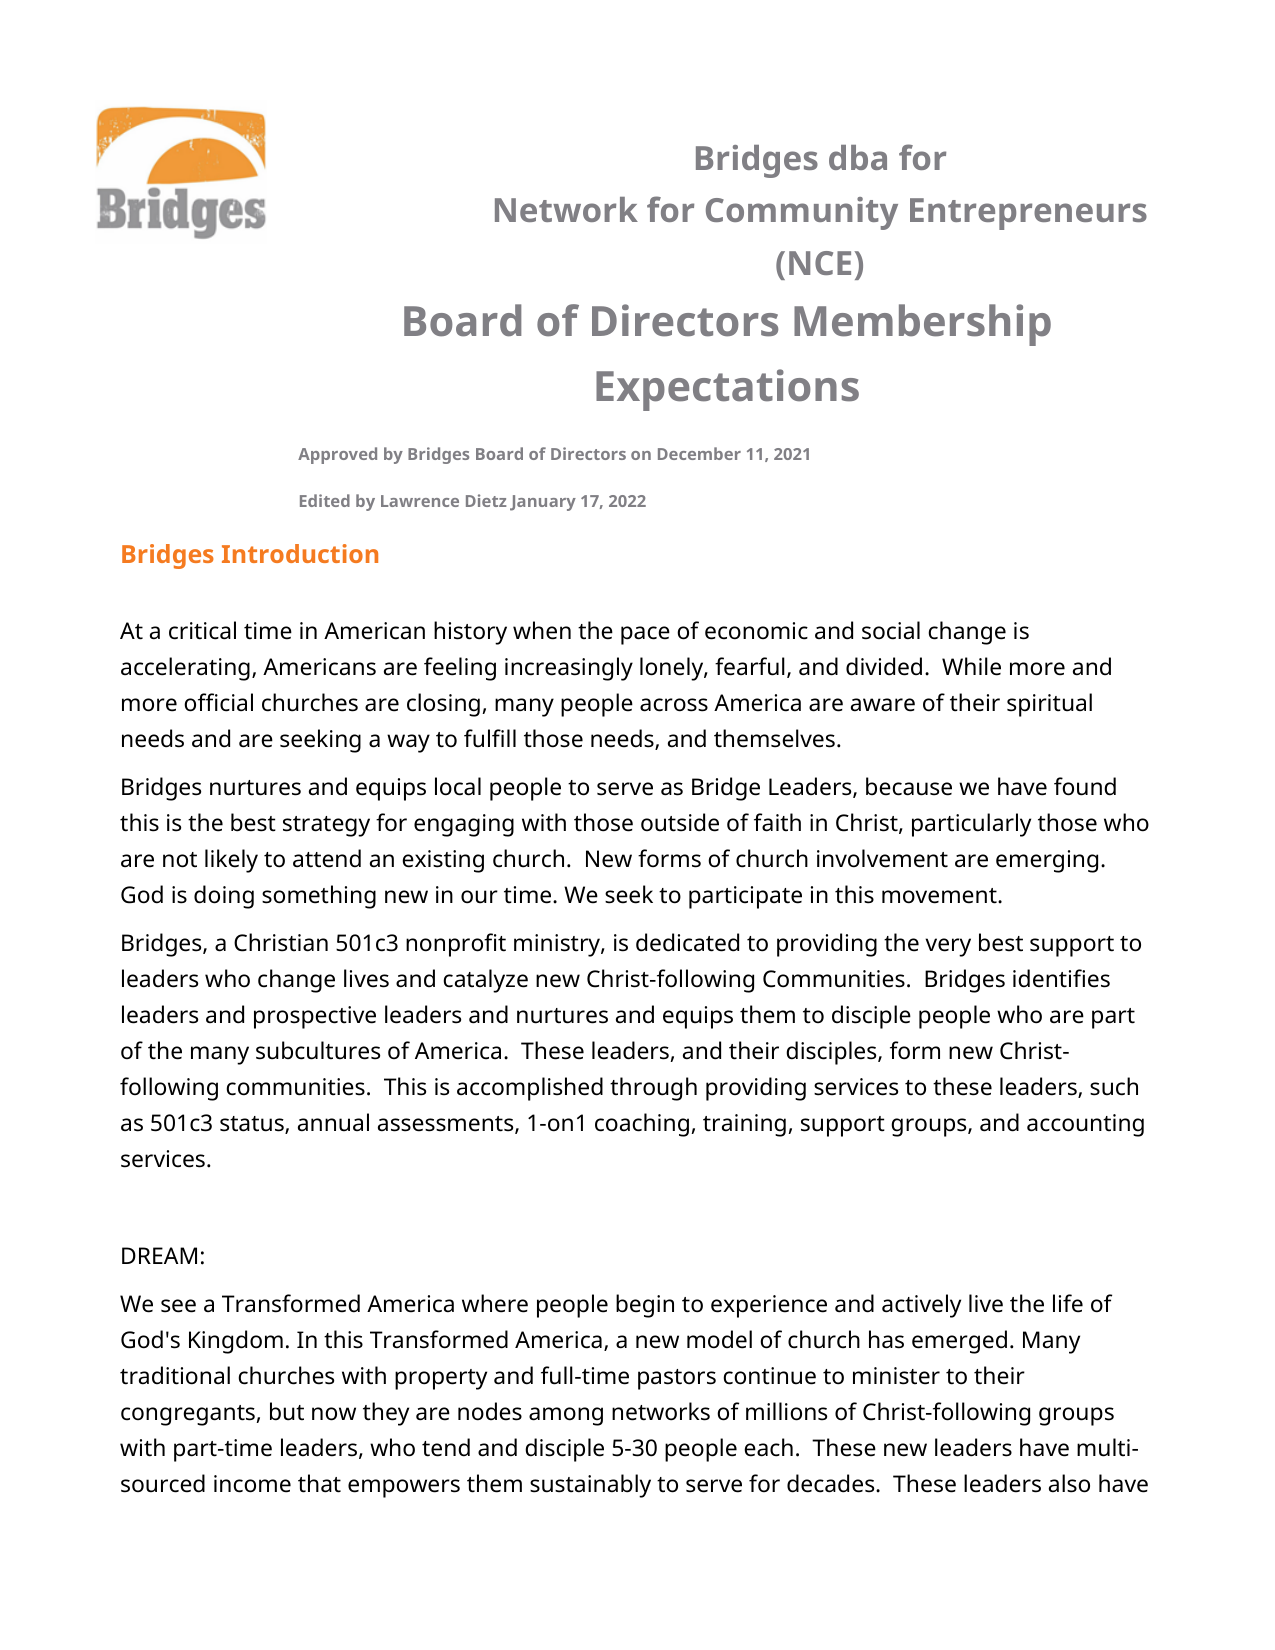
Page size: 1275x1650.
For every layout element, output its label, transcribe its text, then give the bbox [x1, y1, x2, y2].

text Bridges, a Christian 501c3 nonprofit ministry, is dedicated to providing the very best support to leaders who change lives and catalyze new Christ-following Communities. Bridges identifies leaders and prospective leaders and nurtures and equips them to disciple people who are part of the many subcultures of America. These leaders, and their disciples, form new Christ-following communities. This is accomplished through providing services to these leaders, such as 501c3 status, annual assessments, 1-on1 coaching, training, support groups, and accounting services. [120, 927, 1155, 1174]
text Network for Community Entrepreneurs (NCE) [298, 187, 1155, 285]
text Board of Directors Membership Expectations [298, 292, 1155, 413]
text Bridges nurtures and equips local people to serve as Bridge Leaders, because we have found this is the best strategy for engaging with those outside of faith in Christ, particularly those who are not likely to attend an existing church. New forms of church involvement are emerging. God is doing something new in our time. We seek to participate in this movement. [120, 771, 1155, 910]
picture [74, 76, 288, 290]
text Approved by Bridges Board of Directors on December 11, 2021 [298, 443, 1155, 466]
text DREAM: [120, 1240, 1155, 1271]
text Edited by Lawrence Dietz January 17, 2022 [298, 490, 1155, 512]
text Bridges dba for [298, 135, 1155, 180]
text At a critical time in American history when the pace of economic and social change is accelerating, Americans are feeling increasingly lonely, fearful, and divided. While more and more official churches are closing, many people across America are aware of their spiritual needs and are seeking a way to fulfill those needs, and themselves. [120, 615, 1155, 754]
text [120, 1288, 1155, 1499]
text Bridges Introduction [120, 537, 1155, 571]
